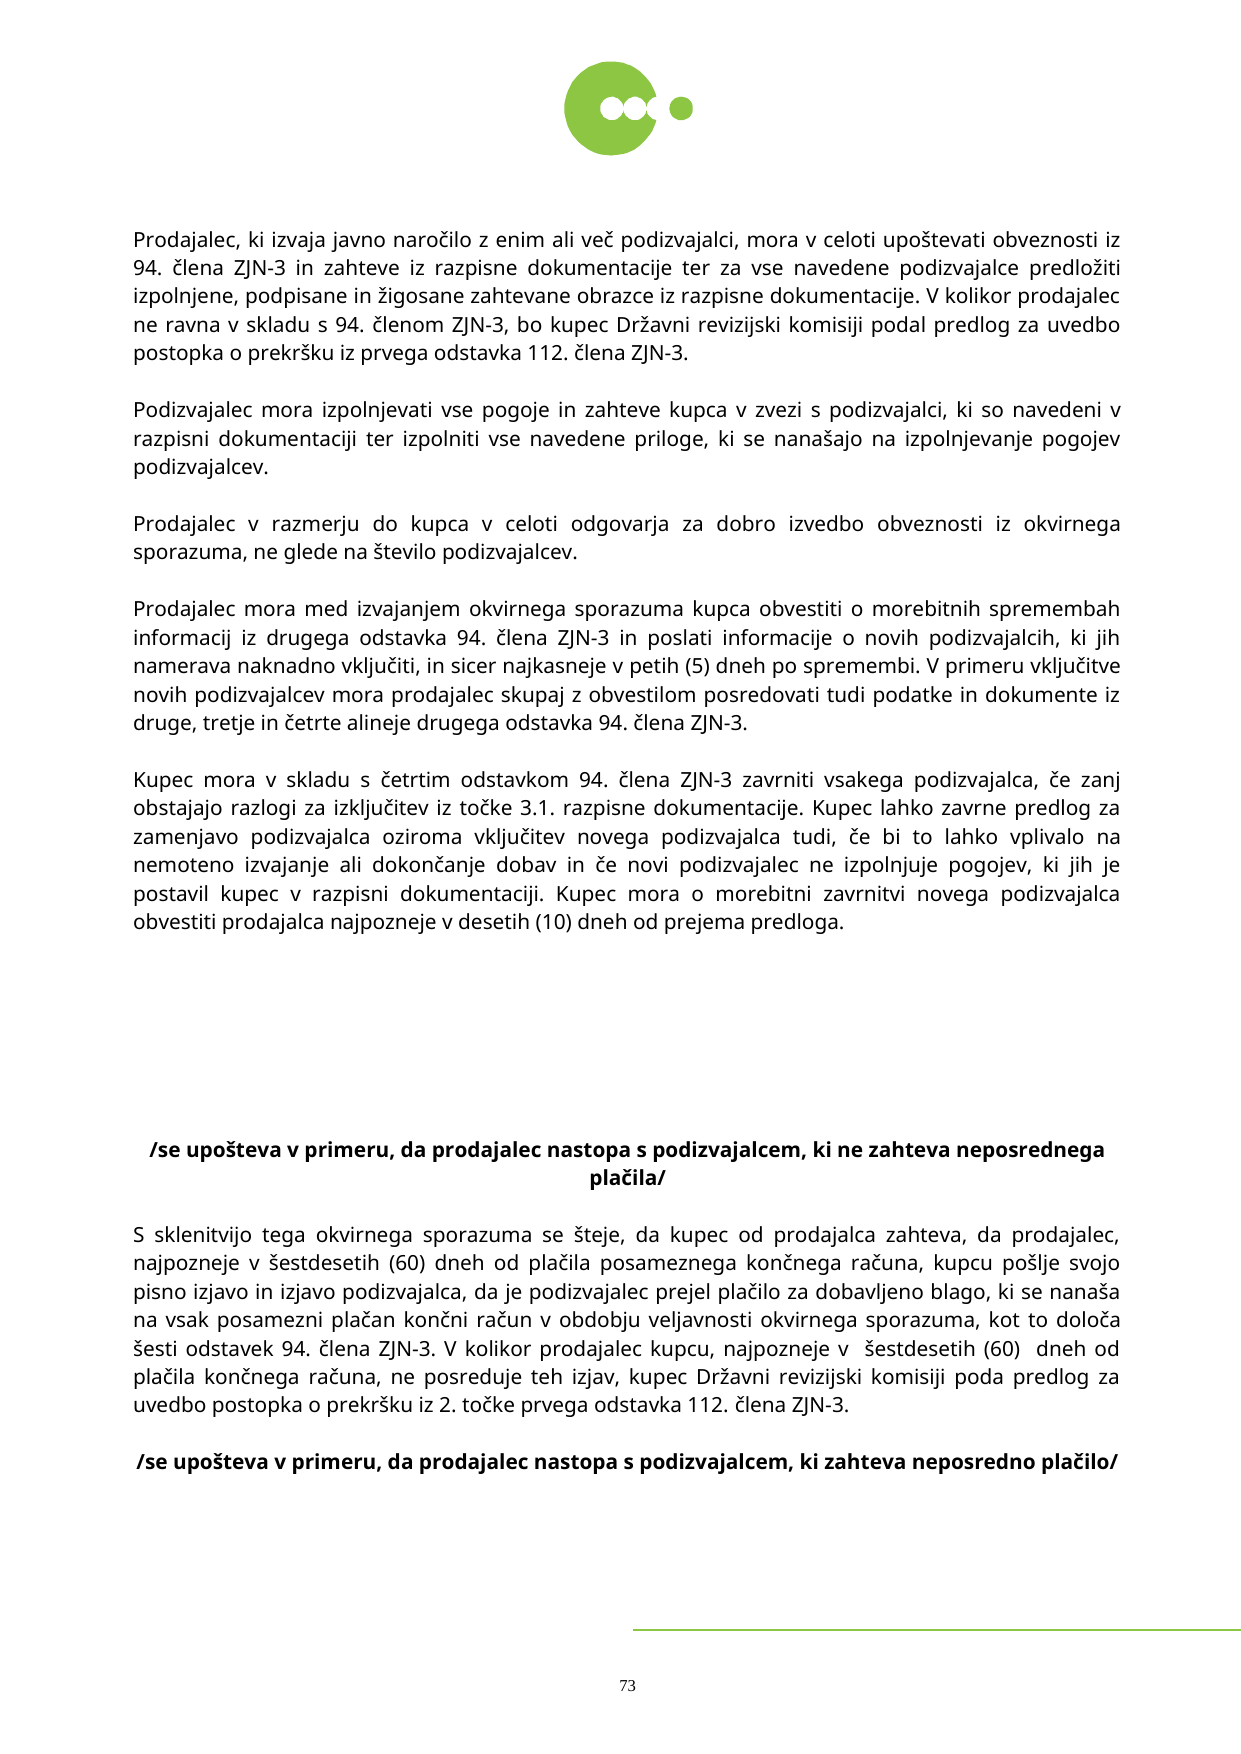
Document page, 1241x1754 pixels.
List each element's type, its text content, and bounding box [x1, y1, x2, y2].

text Podizvajalec mora izpolnjevati vse pogoje in zahteve kupca v zvezi s podizvajalci, ki so navedeni v razpisni dokumentaciji ter izpolniti vse navedene priloge, ki se nanašajo na izpolnjevanje pogojev podizvajalcev. [133, 395, 1122, 481]
text /se upošteva v primeru, da prodajalec nastopa s podizvajalcem, ki zahteva neposredno plačilo/ [133, 1447, 1122, 1476]
text Prodajalec, ki izvaja javno naročilo z enim ali več podizvajalci, mora v celoti upoštevati obveznosti iz 94. člena ZJN-3 in zahteve iz razpisne dokumentacije ter za vse navedene podizvajalce predložiti izpolnjene, podpisane in žigosane zahtevane obrazce iz razpisne dokumentacije. V kolikor prodajalec ne ravna v skladu s 94. členom ZJN-3, bo kupec Državni revizijski komisiji podal predlog za uvedbo postopka o prekršku iz prvega odstavka 112. člena ZJN-3. [133, 225, 1122, 367]
text S sklenitvijo tega okvirnega sporazuma se šteje, da kupec od prodajalca zahteva, da prodajalec, najpozneje v šestdesetih (60) dneh od plačila posameznega končnega računa, kupcu pošlje svojo pisno izjavo in izjavo podizvajalca, da je podizvajalec prejel plačilo za dobavljeno blago, ki se nanaša na vsak posamezni plačan končni račun v obdobju veljavnosti okvirnega sporazuma, kot to določa šesti odstavek 94. člena ZJN-3. V kolikor prodajalec kupcu, najpozneje v šestdesetih (60) dneh od plačila končnega računa, ne posreduje teh izjav, kupec Državni revizijski komisiji poda predlog za uvedbo postopka o prekršku iz 2. točke prvega odstavka 112. člena ZJN-3. [133, 1220, 1122, 1419]
text /se upošteva v primeru, da prodajalec nastopa s podizvajalcem, ki ne zahteva neposrednega plačila/ [133, 1135, 1122, 1192]
text Prodajalec mora med izvajanjem okvirnega sporazuma kupca obvestiti o morebitnih spremembah informacij iz drugega odstavka 94. člena ZJN-3 in poslati informacije o novih podizvajalcih, ki jih namerava naknadno vključiti, in sicer najkasneje v petih (5) dneh po spremembi. V primeru vključitve novih podizvajalcev mora prodajalec skupaj z obvestilom posredovati tudi podatke in dokumente iz druge, tretje in četrte alineje drugega odstavka 94. člena ZJN-3. [133, 594, 1122, 737]
text Prodajalec v razmerju do kupca v celoti odgovarja za dobro izvedbo obveznosti iz okvirnega sporazuma, ne glede na število podizvajalcev. [133, 509, 1122, 566]
text Kupec mora v skladu s četrtim odstavkom 94. člena ZJN-3 zavrniti vsakega podizvajalca, če zanj obstajajo razlogi za izključitev iz točke 3.1. razpisne dokumentacije. Kupec lahko zavrne predlog za zamenjavo podizvajalca oziroma vključitev novega podizvajalca tudi, če bi to lahko vplivalo na nemoteno izvajanje ali dokončanje dobav in če novi podizvajalec ne izpolnjuje pogojev, ki jih je postavil kupec v razpisni dokumentaciji. Kupec mora o morebitni zavrnitvi novega podizvajalca obvestiti prodajalca najpozneje v desetih (10) dneh od prejema predloga. [133, 765, 1122, 936]
